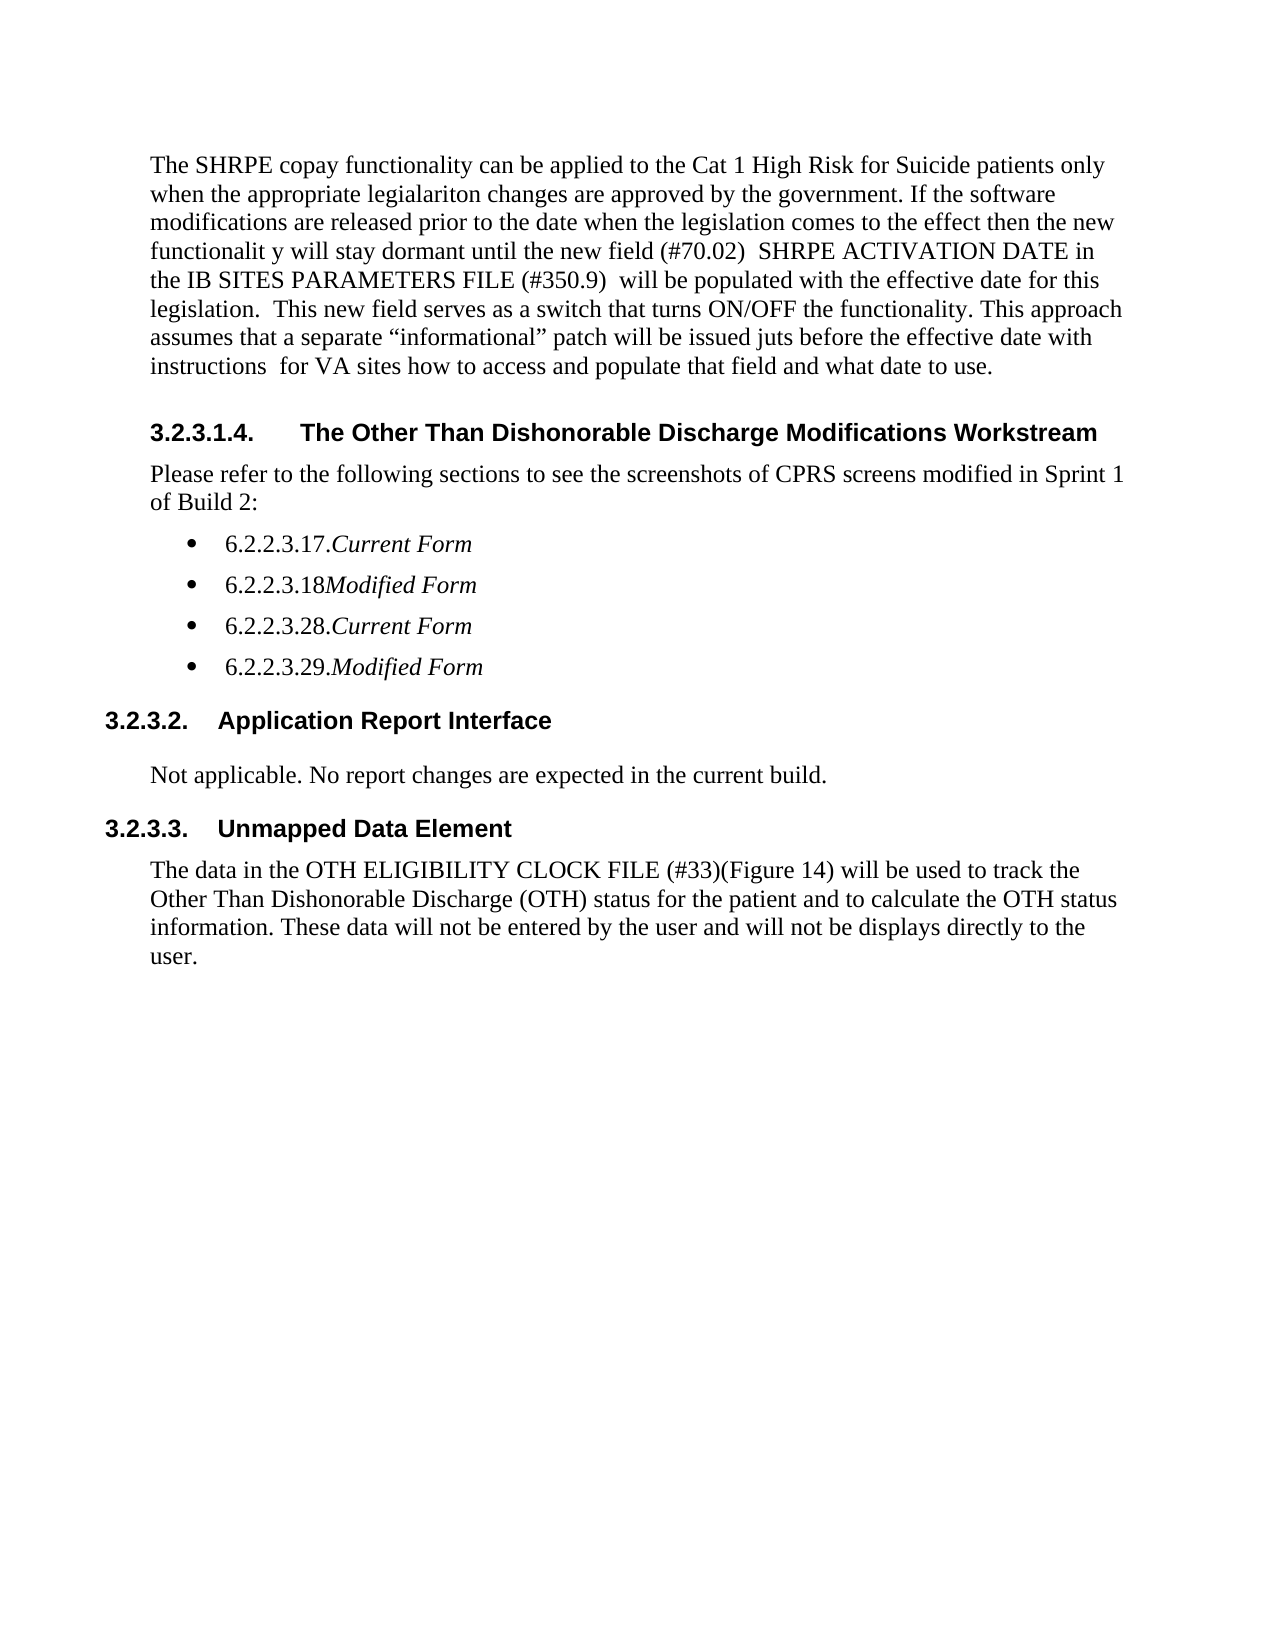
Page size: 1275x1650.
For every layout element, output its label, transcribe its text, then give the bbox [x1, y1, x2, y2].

text Please refer to the following sections to see the screenshots of CPRS screens modified in Sprint 1 of Build 2: [150, 459, 1125, 516]
list 6.2.2.3.29.Current Form [187, 611, 1125, 640]
text The data in the OTH ELIGIBILITY CLOCK FILE (#33)(Figure 14) will be used to track the Other Than Dishonorable Discharge (OTH) status for the patient and to calculate the OTH status information. These data will not be entered by the user and will not be displays directly to the user. [150, 855, 1125, 970]
text Not applicable. No report changes are expected in the current build. [150, 760, 1125, 789]
subtitle The Other Than Dishonorable Discharge Modifications Workstream [150, 417, 1125, 446]
list 6.2.2.3.18Modified Form [187, 570, 1125, 599]
text The SHRPE copay functionality can be applied to the Cat 1 High Risk for Suicide patients only when the appropriate legialariton changes are approved by the government. If the software modifications are released prior to the date when the legislation comes to the effect then the new functionalit y will stay dormant until the new field (#70.02) SHRPE ACTIVATION DATE in the IB SITES PARAMETERS FILE (#350.9) will be populated with the effective date for this legislation. This new field serves as a switch that turns ON/OFF the functionality. This approach assumes that a separate “informational” patch will be issued juts before the effective date with instructions for VA sites how to access and populate that field and what date to use. [150, 150, 1125, 380]
subtitle Application Report Interface [105, 706, 1125, 735]
list 6.2.2.3.17.Current Form [187, 529, 1125, 557]
subtitle Unmapped Data Element [105, 814, 1125, 842]
list 6.2.2.3.30.Modified Form [187, 652, 1125, 681]
